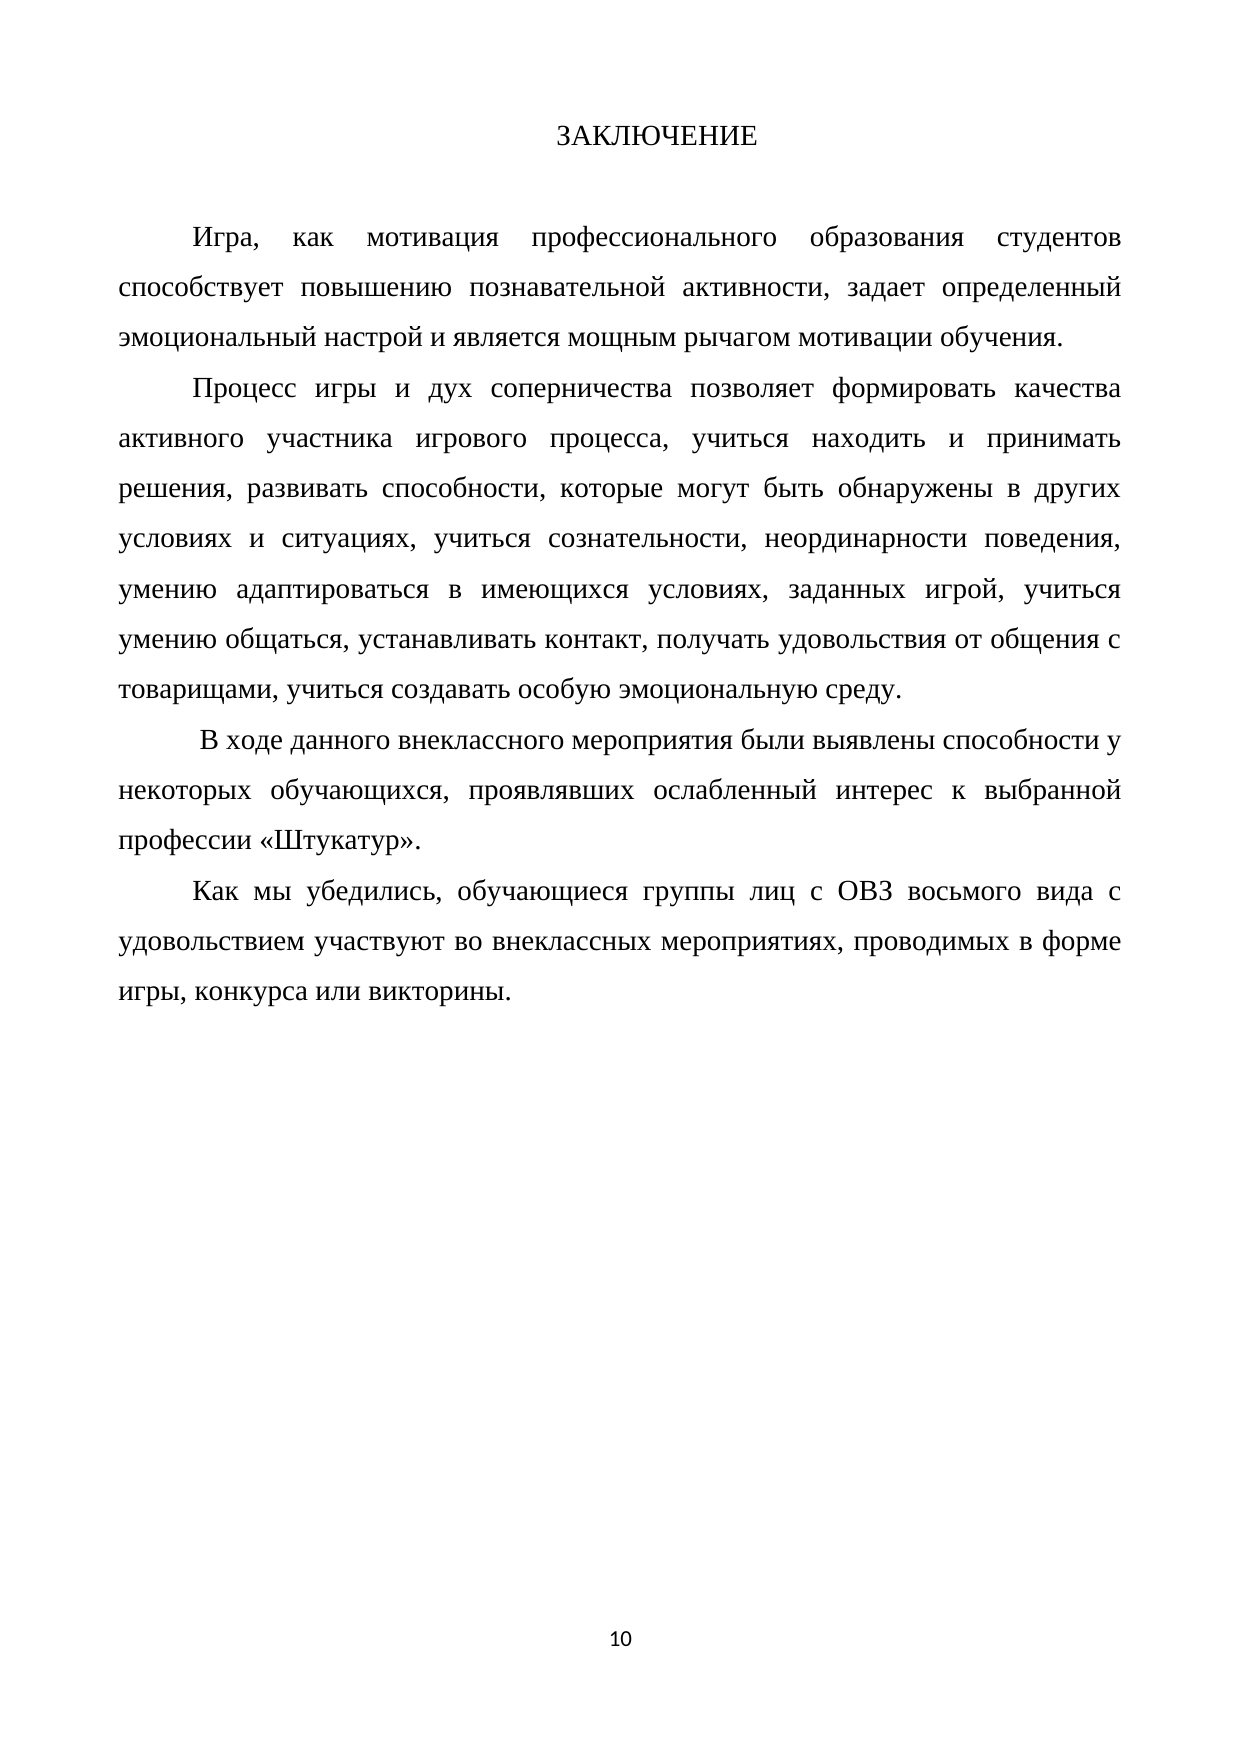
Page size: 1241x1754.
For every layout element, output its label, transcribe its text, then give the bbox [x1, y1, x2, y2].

text В ходе данного внеклассного мероприятия были выявлены способности у некоторых обучающихся, проявлявших ослабленный интерес к выбранной профессии «Штукатур». [118, 722, 1122, 856]
text Процесс игры и дух соперничества позволяет формировать качества активного участника игрового процесса, учиться находить и принимать решения, развивать способности, которые могут быть обнаружены в других условиях и ситуациях, учиться сознательности, неординарности поведения, умению адаптироваться в имеющихся условиях, заданных игрой, учиться умению общаться, устанавливать контакт, получать удовольствия от общения с товарищами, учиться создавать особую эмоциональную среду. [118, 370, 1122, 705]
text Как мы убедились, обучающиеся группы лиц с ОВЗ восьмого вида с удовольствием участвуют во внеклассных мероприятиях, проводимых в форме игры, конкурса или викторины. [118, 873, 1122, 1007]
text Игра, как мотивация профессионального образования студентов способствует повышению познавательной активности, задает определенный эмоциональный настрой и является мощным рычагом мотивации обучения. [118, 219, 1122, 353]
text ЗАКЛЮЧЕНИЕ [118, 118, 1122, 152]
